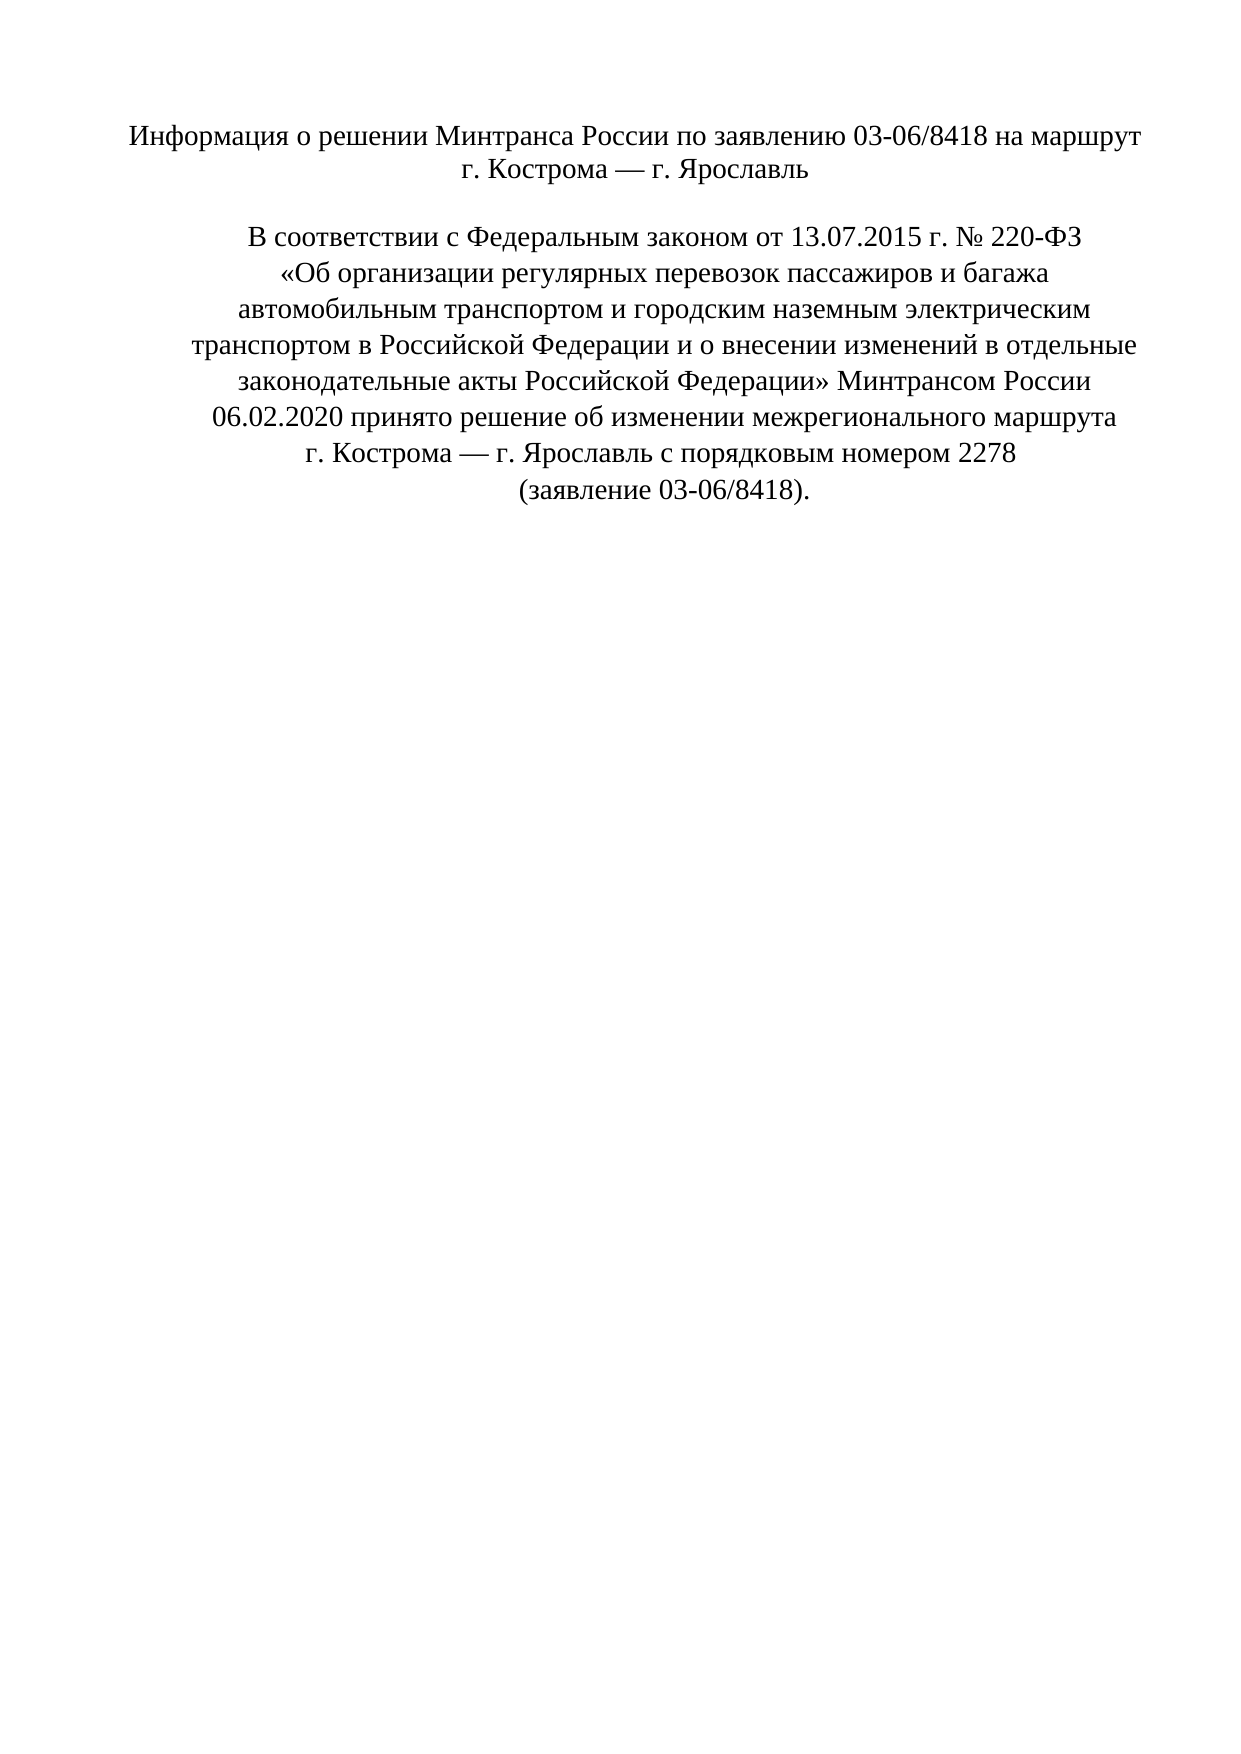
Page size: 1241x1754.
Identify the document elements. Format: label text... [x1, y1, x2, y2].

text В соответствии с Федеральным законом от 13.07.2015 г. № 220-ФЗ «Об организации регулярных перевозок пассажиров и багажа автомобильным транспортом и городским наземным электрическим транспортом в Российской Федерации и о внесении изменений в отдельные законодательные акты Российской Федерации» Минтрансом России 06.02.2020 принято решение об изменении межрегионального маршрута г. Кострома — г. Ярославль с порядковым номером 2278 (заявление 03-06/8418). [177, 219, 1152, 505]
text Информация о решении Минтранса России по заявлению 03-06/8418 на маршрут г. Кострома — г. Ярославль [118, 118, 1152, 185]
